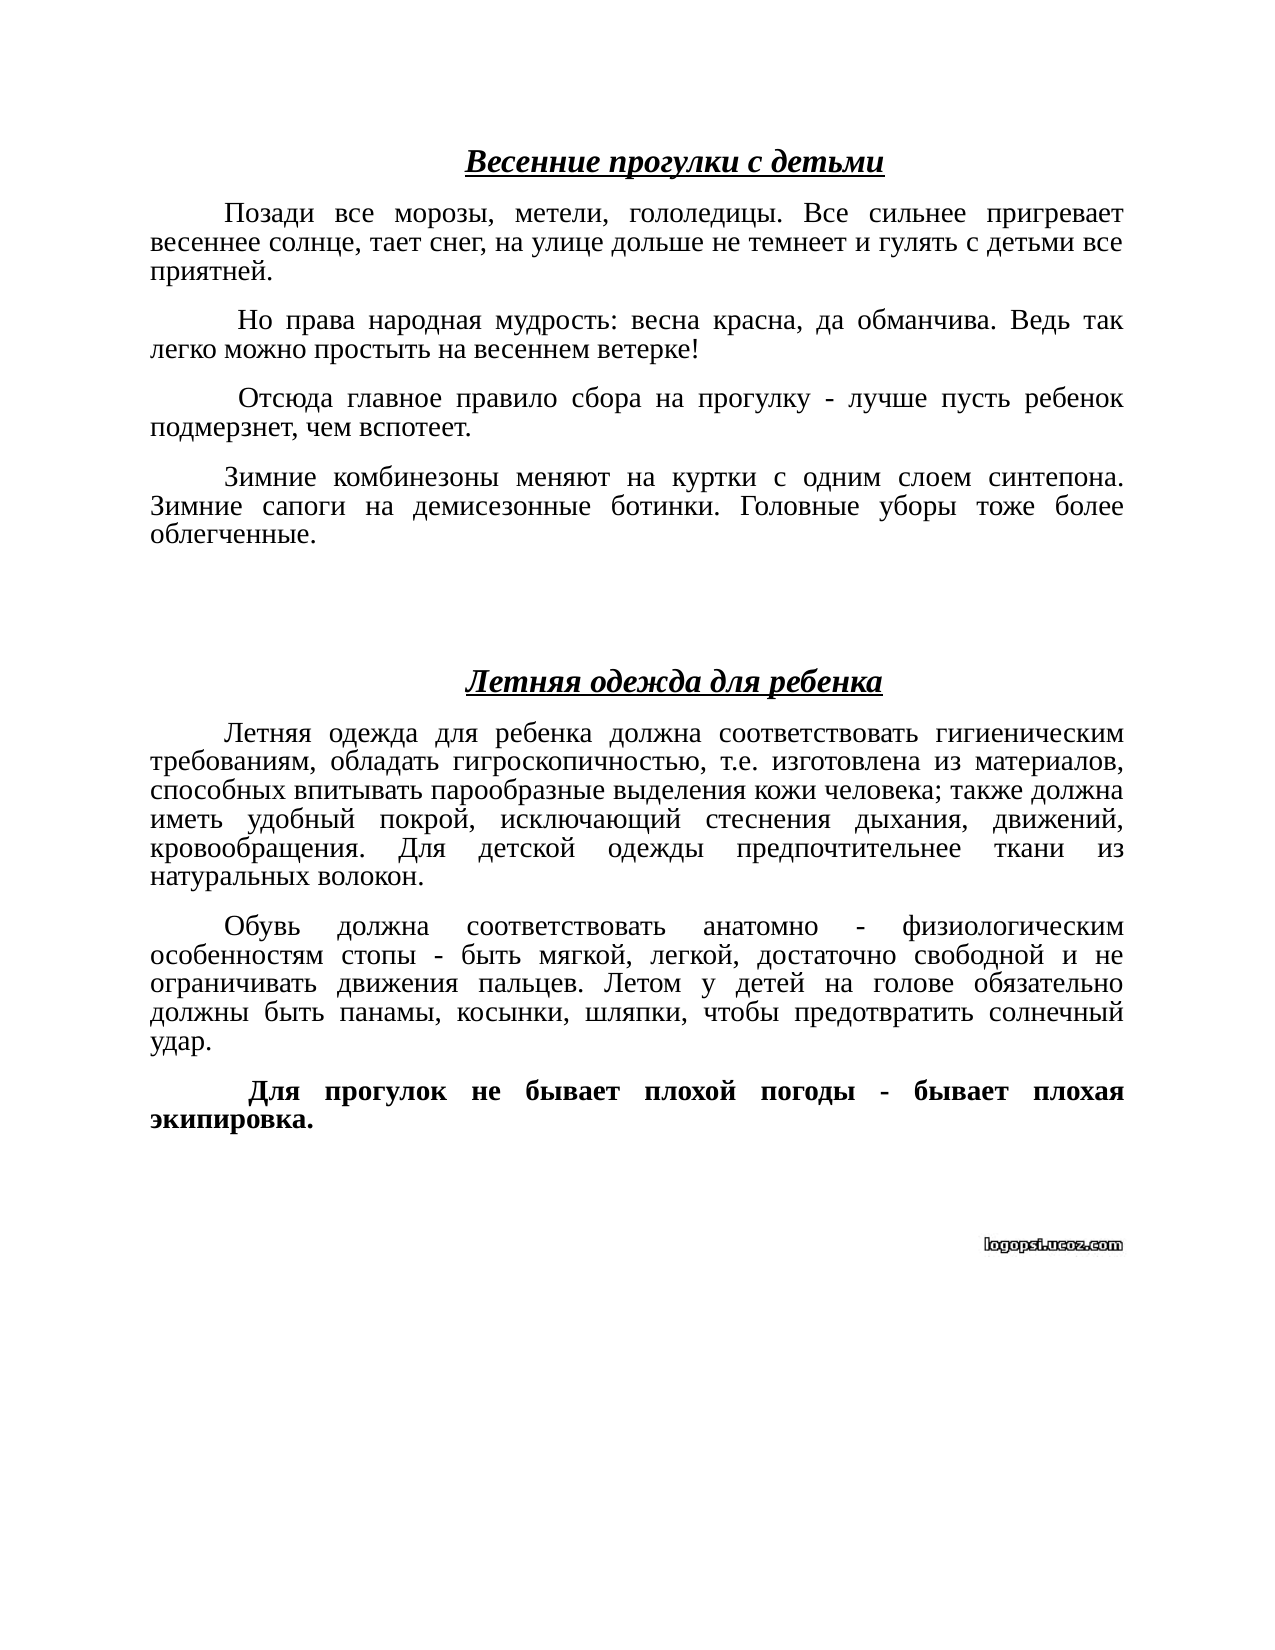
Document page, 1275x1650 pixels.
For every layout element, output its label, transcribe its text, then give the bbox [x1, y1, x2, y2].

text Летняя одежда для ребенка должна соответствовать гигиеническим требованиям, обладать гигроскопичностью, т.е. изготовлена из материалов, способных впитывать парообразные выделения кожи человека; также должна иметь удобный покрой, исключающий стеснения дыхания, движений, кровообращения. Для детской одежды предпочтительнее ткани из натуральных волокон. [150, 719, 1125, 892]
text Отсюда главное правило сбора на прогулку - лучше пусть ребенок подмерзнет, чем вспотеет. [150, 385, 1125, 442]
text Обувь должна соответствовать анатомно - физиологическим особенностям стопы - быть мягкой, легкой, достаточно свободной и не ограничивать движения пальцев. Летом у детей на голове обязательно должны быть панамы, косынки, шляпки, чтобы предотвратить солнечный удар. [150, 912, 1125, 1056]
text Но права народная мудрость: весна красна, да обманчива. Ведь так легко можно простыть на весеннем ветерке! [150, 307, 1125, 364]
text Весенние прогулки с детьми [150, 150, 1125, 179]
text Для прогулок не бывает плохой погоды - бывает плохая экипировка. [150, 1077, 1125, 1134]
text Позади все морозы, метели, гололедицы. Все сильнее пригревает весеннее солнце, тает снег, на улице дольше не темнеет и гулять с детьми все приятней. [150, 199, 1125, 286]
text Летняя одежда для ребенка [150, 669, 1125, 698]
text Зимние комбинезоны меняют на куртки с одним слоем синтепона. Зимние сапоги на демисезонные ботинки. Головные уборы тоже более облегченные. [150, 463, 1125, 549]
